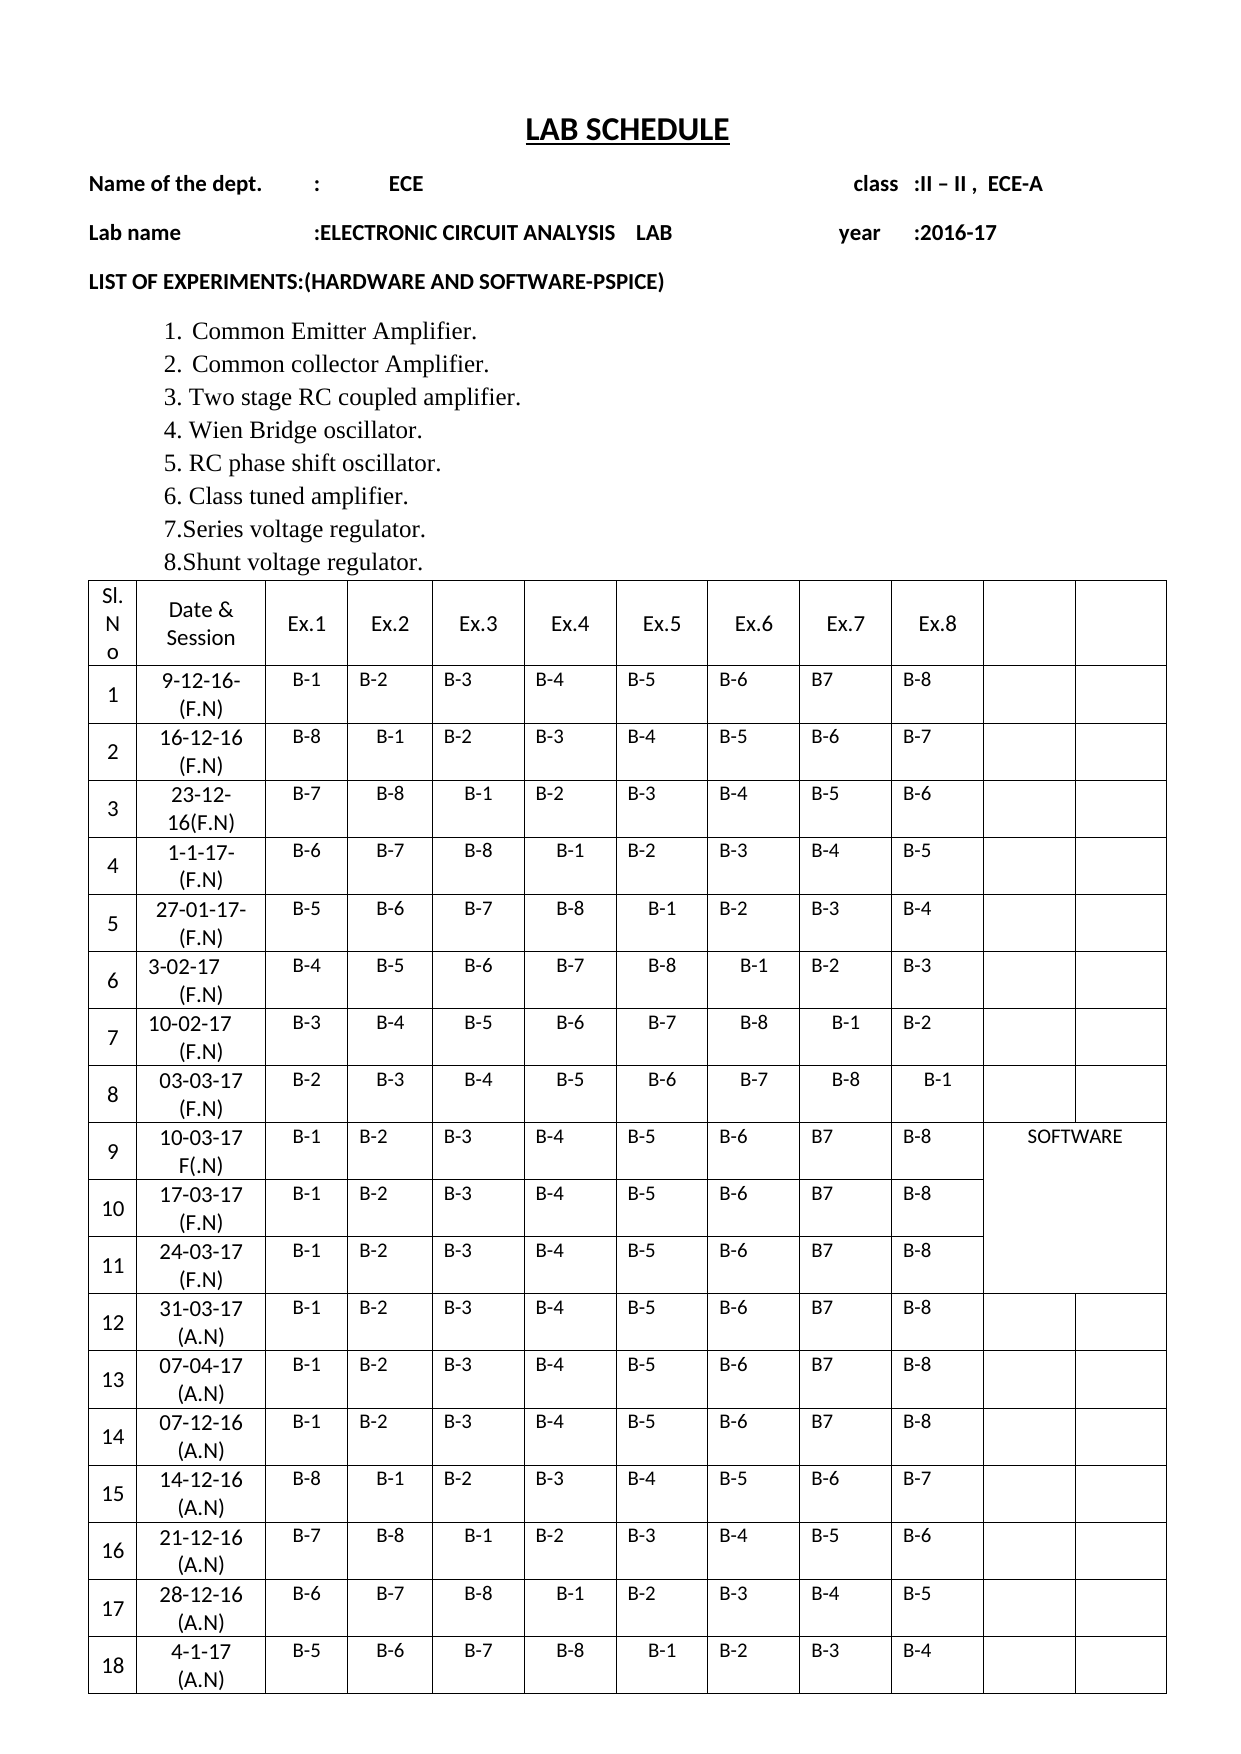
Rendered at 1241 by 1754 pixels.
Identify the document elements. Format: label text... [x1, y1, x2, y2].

table_cell 9-12-16-(F.N) [137, 666, 265, 722]
table_cell B-7 [266, 1523, 347, 1579]
table_cell B-8 [348, 1523, 432, 1579]
table_cell [984, 838, 1075, 894]
table_cell B-5 [800, 781, 891, 837]
table_cell B-5 [525, 1066, 616, 1122]
table_cell B7 [800, 1294, 891, 1350]
table_cell B-1 [525, 1580, 616, 1636]
table_cell B-8 [892, 1123, 983, 1179]
table_cell B-6 [800, 1466, 891, 1522]
table_cell B-3 [266, 1009, 347, 1065]
table_cell B-6 [433, 952, 524, 1008]
table_cell B-6 [708, 1409, 799, 1464]
table_header [984, 581, 1075, 665]
text LIST OF EXPERIMENTS:(HARDWARE AND SOFTWARE-PSPICE) [89, 267, 1167, 295]
table_cell B-2 [348, 1123, 432, 1179]
table_cell B-4 [525, 1294, 616, 1350]
table_cell B-1 [266, 1409, 347, 1464]
table_cell [984, 781, 1075, 837]
table_cell B-8 [266, 1466, 347, 1522]
table_cell B-6 [708, 1351, 799, 1407]
table_cell [984, 1409, 1075, 1464]
table_cell [984, 724, 1075, 779]
table_cell B-5 [617, 1409, 707, 1464]
table_cell B-2 [525, 1523, 616, 1579]
table_cell B-3 [433, 1180, 524, 1236]
table_cell [1076, 1523, 1166, 1579]
table_cell 07-12-16 (A.N) [137, 1409, 265, 1464]
table_cell B-5 [617, 1294, 707, 1350]
table_cell B-4 [525, 1123, 616, 1179]
table_cell 16 [89, 1523, 136, 1579]
table_cell [984, 1523, 1075, 1579]
table_cell B-6 [525, 1009, 616, 1065]
table_cell [1076, 1637, 1166, 1693]
table_cell [984, 1637, 1075, 1693]
table_cell B-4 [617, 724, 707, 779]
table_cell B-1 [617, 895, 707, 951]
table_cell B-6 [892, 1523, 983, 1579]
table_cell B-2 [617, 838, 707, 894]
table_cell B-3 [800, 1637, 891, 1693]
table_cell 23-12-16(F.N) [137, 781, 265, 837]
table_cell [1076, 1466, 1166, 1522]
table_cell B-5 [348, 952, 432, 1008]
table_cell 21-12-16 (A.N) [137, 1523, 265, 1579]
table_cell [984, 895, 1075, 951]
table_cell B-6 [708, 1237, 799, 1293]
text 7.Series voltage regulator. [164, 514, 1167, 543]
table_cell B-3 [433, 1294, 524, 1350]
text 6. Class tuned amplifier. [164, 481, 1167, 510]
table_cell 10 [89, 1180, 136, 1236]
table_cell 7 [89, 1009, 136, 1065]
table_cell B-3 [525, 1466, 616, 1522]
table_cell B-5 [266, 895, 347, 951]
table_cell [984, 1580, 1075, 1636]
list Common collector Amplifier. [164, 349, 1167, 378]
table_cell [984, 1009, 1075, 1065]
table_cell B-8 [892, 1351, 983, 1407]
table_cell B-8 [892, 666, 983, 722]
table_cell 10-03-17 F(.N) [137, 1123, 265, 1179]
table_cell 17 [89, 1580, 136, 1636]
table_cell 9 [89, 1123, 136, 1179]
table_cell B-3 [708, 1580, 799, 1636]
table_cell B-4 [266, 952, 347, 1008]
table_cell B-2 [348, 1180, 432, 1236]
table_cell 11 [89, 1237, 136, 1293]
table_cell 4-1-17 (A.N) [137, 1637, 265, 1693]
table_cell 12 [89, 1294, 136, 1350]
table_cell B-2 [348, 1237, 432, 1293]
table_cell B-4 [800, 838, 891, 894]
table_cell B-7 [617, 1009, 707, 1065]
table_cell 13 [89, 1351, 136, 1407]
table_cell B-1 [708, 952, 799, 1008]
table_cell B-1 [266, 1294, 347, 1350]
table_cell B-6 [800, 724, 891, 779]
table_cell B-1 [266, 1123, 347, 1179]
table_cell B-6 [708, 666, 799, 722]
table_cell B-5 [617, 1123, 707, 1179]
table_cell B-4 [708, 1523, 799, 1579]
table_cell B-5 [708, 1466, 799, 1522]
table_cell B-1 [348, 1466, 432, 1522]
table_cell 14-12-16 (A.N) [137, 1466, 265, 1522]
table_cell B-8 [433, 1580, 524, 1636]
table_cell [1076, 1580, 1166, 1636]
table_cell B-7 [892, 1466, 983, 1522]
table_cell B-5 [433, 1009, 524, 1065]
table_cell 17-03-17 (F.N) [137, 1180, 265, 1236]
table_cell B7 [800, 1180, 891, 1236]
table_cell 14 [89, 1409, 136, 1464]
table_cell 07-04-17 (A.N) [137, 1351, 265, 1407]
table_cell B-6 [348, 895, 432, 951]
table_cell [1076, 895, 1166, 951]
table_cell B-4 [708, 781, 799, 837]
table_cell [1076, 1066, 1166, 1122]
table_header Date & Session [137, 581, 265, 665]
table_cell 4 [89, 838, 136, 894]
table_cell B-7 [348, 838, 432, 894]
table_cell B-7 [433, 895, 524, 951]
table_cell B7 [800, 1237, 891, 1293]
table_cell B-1 [266, 1237, 347, 1293]
table_cell B-1 [266, 1180, 347, 1236]
table_cell B-7 [266, 781, 347, 837]
table_cell B-7 [708, 1066, 799, 1122]
table_cell B-4 [800, 1580, 891, 1636]
table_cell B-5 [800, 1523, 891, 1579]
table_cell [984, 666, 1075, 722]
table_cell B-4 [892, 895, 983, 951]
table_header Ex.3 [433, 581, 524, 665]
table_cell 8 [89, 1066, 136, 1122]
table_cell B-4 [617, 1466, 707, 1522]
text 8.Shunt voltage regulator. [164, 547, 1167, 576]
table_cell [1076, 838, 1166, 894]
table_cell 3 [89, 781, 136, 837]
table_cell [1076, 1409, 1166, 1464]
table_cell B-1 [433, 781, 524, 837]
table_cell B-4 [348, 1009, 432, 1065]
table_cell B-3 [800, 895, 891, 951]
table_cell B-1 [617, 1637, 707, 1693]
table_cell B-6 [617, 1066, 707, 1122]
table_cell B-5 [708, 724, 799, 779]
table_cell 3-02-17 (F.N) [137, 952, 265, 1008]
table_cell B-8 [617, 952, 707, 1008]
table_cell 31-03-17 (A.N) [137, 1294, 265, 1350]
table_header Ex.1 [266, 581, 347, 665]
text 5. RC phase shift oscillator. [164, 448, 1167, 477]
table_cell B-1 [266, 666, 347, 722]
table_cell B-3 [617, 781, 707, 837]
table_cell B-7 [892, 724, 983, 779]
table_cell B-8 [266, 724, 347, 779]
table_cell B-8 [892, 1409, 983, 1464]
table_cell B-3 [433, 666, 524, 722]
table_cell B-1 [266, 1351, 347, 1407]
table_cell B-1 [433, 1523, 524, 1579]
table_cell B-8 [892, 1180, 983, 1236]
table_cell B-5 [617, 666, 707, 722]
table_cell B-8 [892, 1294, 983, 1350]
table_cell B-6 [266, 838, 347, 894]
table_cell [984, 952, 1075, 1008]
table_cell B-6 [708, 1180, 799, 1236]
table_cell 18 [89, 1637, 136, 1693]
table_cell B-8 [708, 1009, 799, 1065]
table_cell B-2 [525, 781, 616, 837]
table_cell 15 [89, 1466, 136, 1522]
table_cell SOFTWARE [984, 1123, 1166, 1293]
text Name of the dept. : ECE class :II – II , ECE-A [89, 169, 1167, 197]
table_header Ex.5 [617, 581, 707, 665]
table_cell B-2 [617, 1580, 707, 1636]
table_cell B-4 [892, 1637, 983, 1693]
table_cell [984, 1066, 1075, 1122]
table_cell B-6 [266, 1580, 347, 1636]
table_cell B-5 [617, 1237, 707, 1293]
table_header Ex.8 [892, 581, 983, 665]
table_cell B-7 [433, 1637, 524, 1693]
table_header Ex.4 [525, 581, 616, 665]
table_cell B-2 [433, 724, 524, 779]
table_cell B-5 [266, 1637, 347, 1693]
table_cell B-4 [525, 1409, 616, 1464]
table_cell B-7 [348, 1580, 432, 1636]
table_cell 10-02-17 (F.N) [137, 1009, 265, 1065]
table_cell [1076, 952, 1166, 1008]
table_cell B-8 [892, 1237, 983, 1293]
text 4. Wien Bridge oscillator. [164, 415, 1167, 444]
table_cell B-3 [348, 1066, 432, 1122]
table_cell [1076, 1294, 1166, 1350]
table_cell [1076, 666, 1166, 722]
table_cell B-2 [708, 1637, 799, 1693]
table_cell [1076, 1009, 1166, 1065]
table_cell B-5 [892, 838, 983, 894]
table_cell B-8 [800, 1066, 891, 1122]
table_cell B-8 [525, 1637, 616, 1693]
table_cell [1076, 724, 1166, 779]
text 3. Two stage RC coupled amplifier. [164, 382, 1167, 411]
table_cell B-3 [433, 1409, 524, 1464]
table_cell B-6 [708, 1123, 799, 1179]
table_cell 24-03-17 (F.N) [137, 1237, 265, 1293]
table_cell B-8 [433, 838, 524, 894]
table_header Sl.No [89, 581, 136, 665]
table_cell B-2 [348, 1294, 432, 1350]
table_cell B-4 [525, 1180, 616, 1236]
table_cell B-3 [617, 1523, 707, 1579]
table_cell 16-12-16 (F.N) [137, 724, 265, 779]
table_cell 27-01-17-(F.N) [137, 895, 265, 951]
table_cell 03-03-17 (F.N) [137, 1066, 265, 1122]
table_cell B-1 [800, 1009, 891, 1065]
table_cell B-4 [433, 1066, 524, 1122]
table_header Ex.7 [800, 581, 891, 665]
table_cell [984, 1466, 1075, 1522]
table_cell B-3 [525, 724, 616, 779]
table_cell B-2 [708, 895, 799, 951]
table_cell 1 [89, 666, 136, 722]
table_cell B-3 [433, 1237, 524, 1293]
table_cell B-3 [433, 1123, 524, 1179]
table_cell B-2 [348, 666, 432, 722]
table_cell B-2 [266, 1066, 347, 1122]
table_cell B7 [800, 1409, 891, 1464]
table_cell 5 [89, 895, 136, 951]
table_cell B-5 [892, 1580, 983, 1636]
table_cell B7 [800, 1123, 891, 1179]
table_cell B7 [800, 1351, 891, 1407]
table_cell B-2 [800, 952, 891, 1008]
table_cell B-1 [892, 1066, 983, 1122]
table_cell B-2 [348, 1351, 432, 1407]
table_cell B-1 [348, 724, 432, 779]
table_cell B-5 [617, 1351, 707, 1407]
table_cell B-3 [892, 952, 983, 1008]
table_cell B-3 [433, 1351, 524, 1407]
table_cell B-7 [525, 952, 616, 1008]
table_cell B-1 [525, 838, 616, 894]
table_cell 1-1-17-(F.N) [137, 838, 265, 894]
table_cell B7 [800, 666, 891, 722]
table_cell B-2 [892, 1009, 983, 1065]
list Common Emitter Amplifier. [164, 316, 1167, 345]
table_cell B-3 [708, 838, 799, 894]
table_header Ex.2 [348, 581, 432, 665]
table_cell 28-12-16 (A.N) [137, 1580, 265, 1636]
table_cell B-8 [525, 895, 616, 951]
table_cell [984, 1351, 1075, 1407]
table_cell [1076, 781, 1166, 837]
table_cell B-4 [525, 1237, 616, 1293]
table_cell B-6 [708, 1294, 799, 1350]
table_cell [984, 1294, 1075, 1350]
table_cell 2 [89, 724, 136, 779]
table_cell B-4 [525, 666, 616, 722]
table_cell [1076, 1351, 1166, 1407]
table_cell 6 [89, 952, 136, 1008]
table_header [1076, 581, 1166, 665]
table_cell B-8 [348, 781, 432, 837]
table_cell B-6 [348, 1637, 432, 1693]
text LAB SCHEDULE [89, 108, 1167, 149]
table_cell B-2 [348, 1409, 432, 1464]
table_cell B-6 [892, 781, 983, 837]
text Lab name :ELECTRONIC CIRCUIT ANALYSIS LAB year :2016-17 [89, 218, 1167, 246]
table_header Ex.6 [708, 581, 799, 665]
table_cell B-5 [617, 1180, 707, 1236]
table_cell B-4 [525, 1351, 616, 1407]
table_cell B-2 [433, 1466, 524, 1522]
